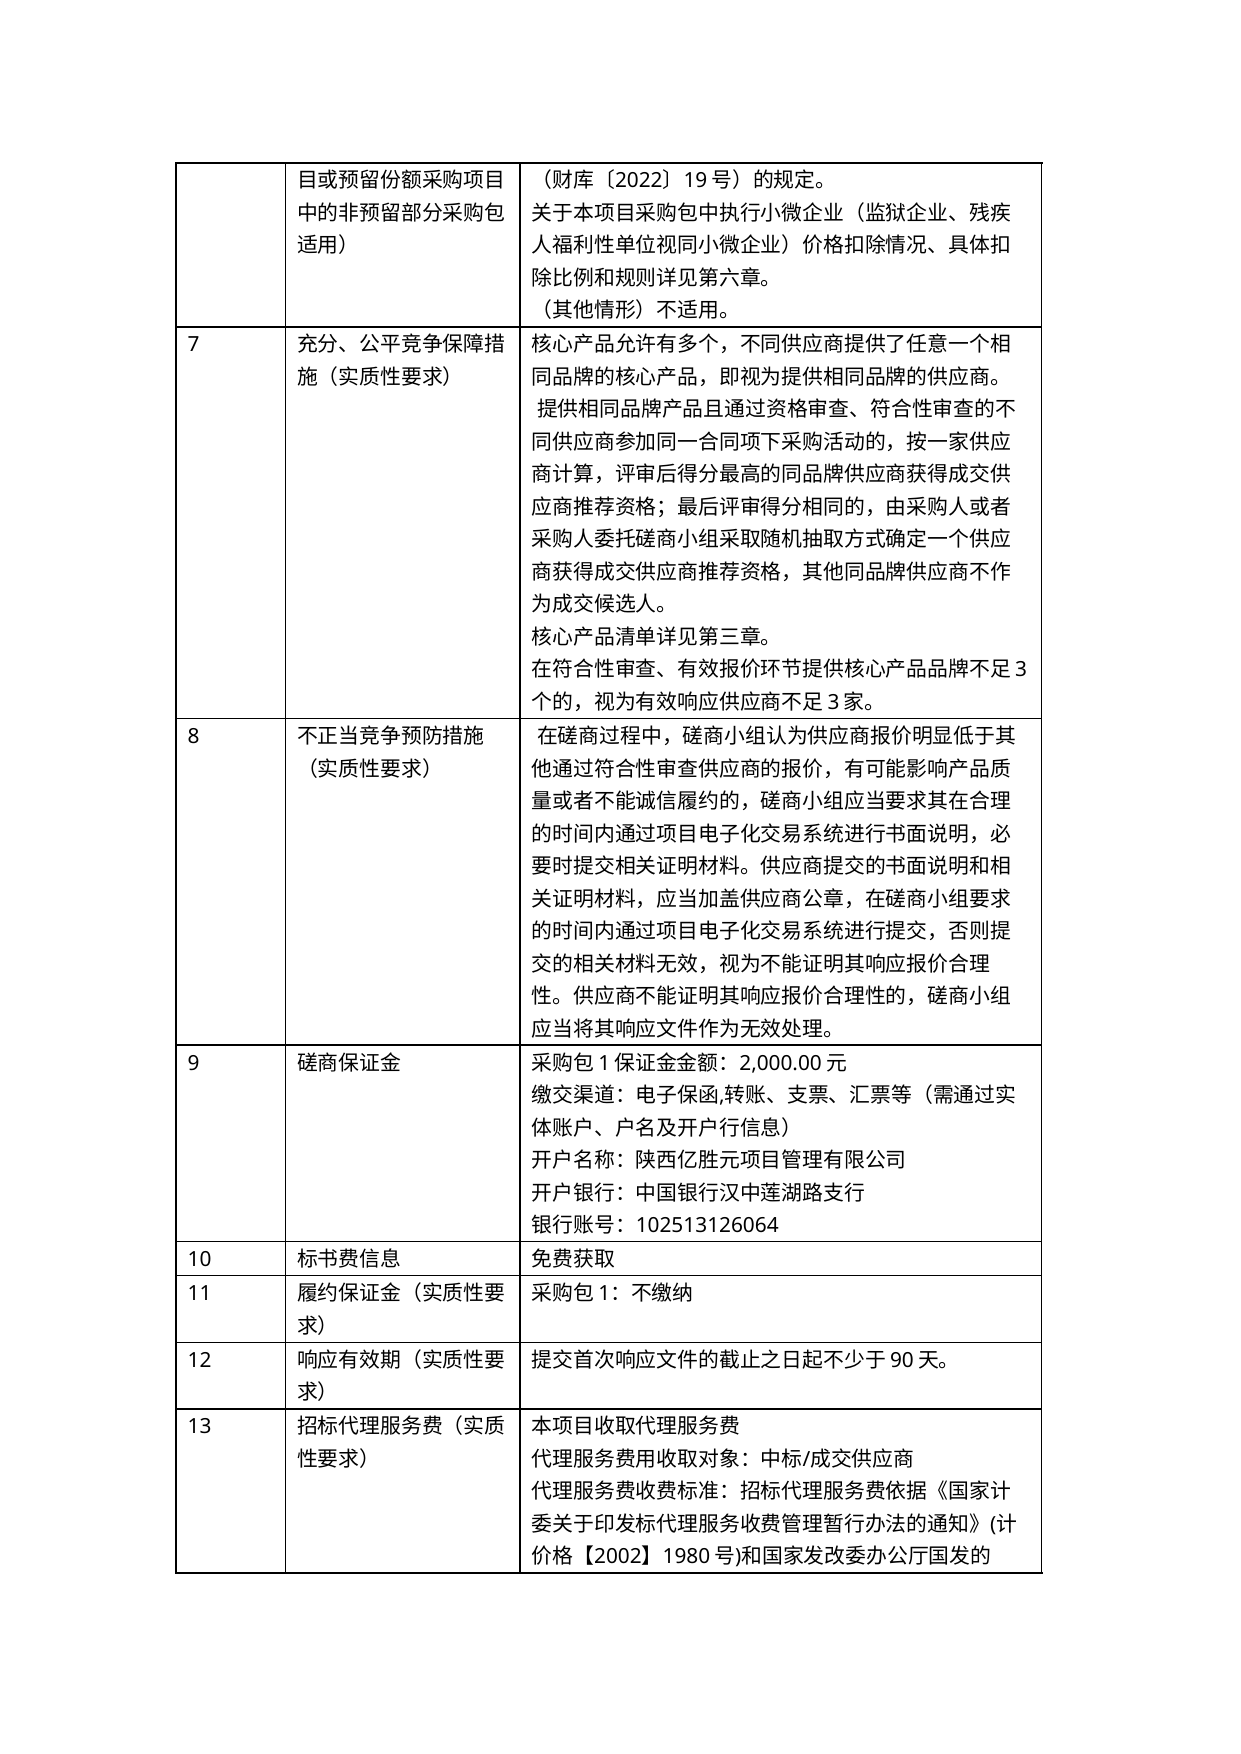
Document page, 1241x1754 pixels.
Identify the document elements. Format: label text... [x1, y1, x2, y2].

table_cell 采购包1：不缴纳 [521, 1276, 1041, 1341]
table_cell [521, 164, 1041, 326]
table_cell 不正当竞争预防措施（实质性要求） [286, 719, 519, 1044]
table_cell 招标代理服务费（实质性要求） [286, 1410, 519, 1572]
table_cell 磋商保证金 [286, 1046, 519, 1241]
table_cell 10 [177, 1242, 285, 1275]
table_cell 标书费信息 [286, 1242, 519, 1275]
table_cell 提交首次响应文件的截止之日起不少于90天。 [521, 1343, 1041, 1408]
table_cell 核心产品允许有多个，不同供应商提供了任意一个相同品牌的核心产品，即视为提供相同品牌的供应商。 提供相同品牌产品且通过资格审查、符合性审查的不同供应商参加同一合同项下采购活动的，按一家供应商计算，评审后得分最高的同品牌供应商获得成交供应商推荐资格；最后评审得分相同的，由采购人或者采购人委托磋商小组采取随机抽取方式确定一个供应商获得成交供应商推荐资格，其他同品牌供应商不作为成交候选人。 核心产品清单详见第三章。 在符合性审查、有效报价环节提供核心产品品牌不足3个的，视为有效响应供应商不足3家。 [521, 328, 1041, 718]
table_cell 13 [177, 1410, 285, 1572]
table_cell 11 [177, 1276, 285, 1341]
table_cell 响应有效期（实质性要求） [286, 1343, 519, 1408]
table_cell 9 [177, 1046, 285, 1241]
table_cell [286, 164, 519, 326]
table_cell 履约保证金（实质性要求） [286, 1276, 519, 1341]
table_cell 采购包1保证金金额：2,000.00元 缴交渠道：电子保函,转账、支票、汇票等（需通过实体账户、户名及开户行信息） 开户名称：陕西亿胜元项目管理有限公司 开户银行：中国银行汉中莲湖路支行 银行账号：102513126064 [521, 1046, 1041, 1241]
table_cell 充分、公平竞争保障措施（实质性要求） [286, 328, 519, 718]
table_cell 12 [177, 1343, 285, 1408]
table_cell 免费获取 [521, 1242, 1041, 1275]
table_cell 7 [177, 328, 285, 718]
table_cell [521, 1410, 1041, 1572]
table_cell 在磋商过程中，磋商小组认为供应商报价明显低于其他通过符合性审查供应商的报价，有可能影响产品质量或者不能诚信履约的，磋商小组应当要求其在合理的时间内通过项目电子化交易系统进行书面说明，必要时提交相关证明材料。供应商提交的书面说明和相关证明材料，应当加盖供应商公章，在磋商小组要求的时间内通过项目电子化交易系统进行提交，否则提交的相关材料无效，视为不能证明其响应报价合理性。供应商不能证明其响应报价合理性的，磋商小组应当将其响应文件作为无效处理。 [521, 719, 1041, 1044]
table_cell 6 [177, 164, 285, 326]
table_cell 8 [177, 719, 285, 1044]
